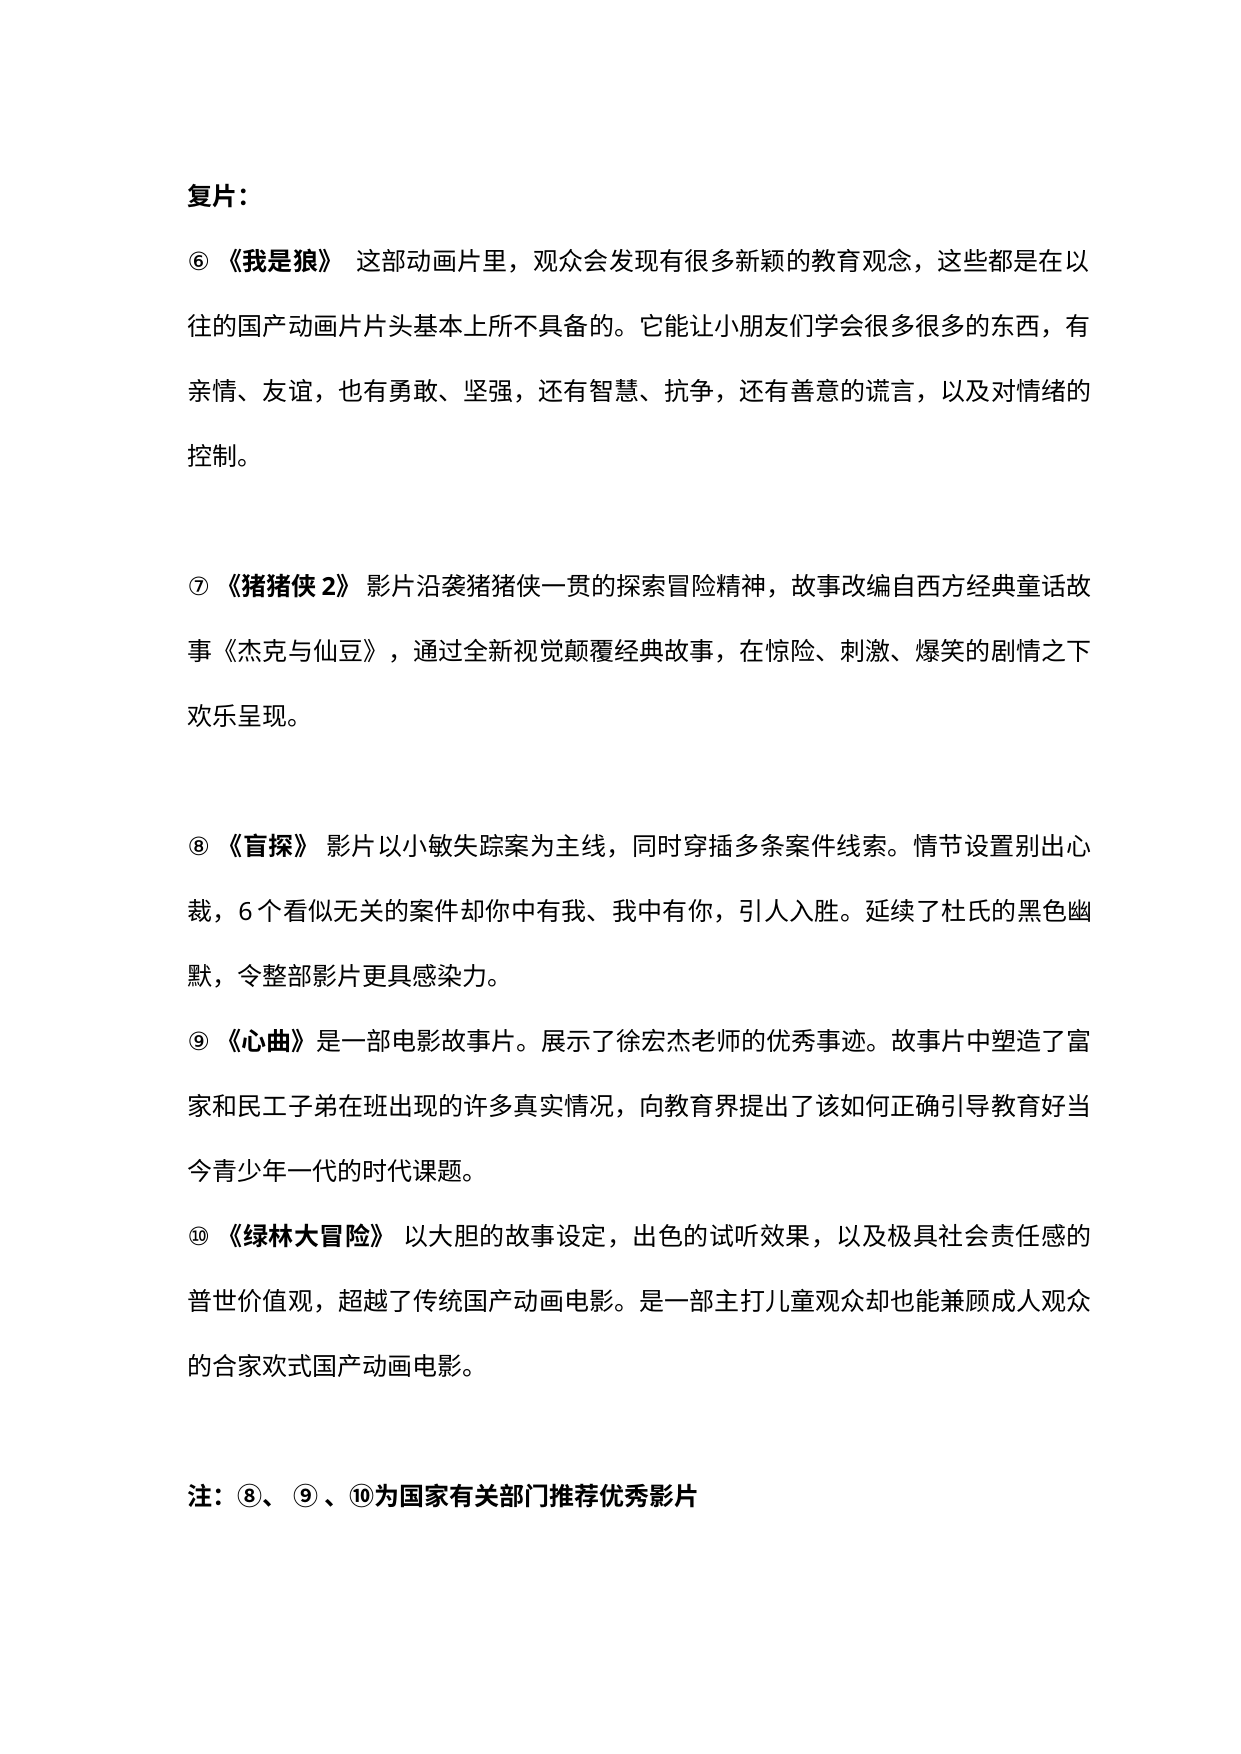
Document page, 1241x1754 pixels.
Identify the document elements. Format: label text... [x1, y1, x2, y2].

text ⑧ 《盲探》 影片以小敏失踪案为主线，同时穿插多条案件线索。情节设置别出心裁，6个看似无关的案件却你中有我、我中有你，引人入胜。延续了杜氏的黑色幽默，令整部影片更具感染力。 [187, 812, 1093, 1007]
text 复片： [187, 162, 1093, 227]
text ⑨ 《心曲》是一部电影故事片。展示了徐宏杰老师的优秀事迹。故事片中塑造了富家和民工子弟在班出现的许多真实情况，向教育界提出了该如何正确引导教育好当今青少年一代的时代课题。 [187, 1007, 1093, 1202]
text ⑩ 《绿林大冒险》 以大胆的故事设定，出色的试听效果，以及极具社会责任感的普世价值观，超越了传统国产动画电影。是一部主打儿童观众却也能兼顾成人观众的合家欢式国产动画电影。 [187, 1202, 1093, 1397]
text ⑦ 《猪猪侠2》 影片沿袭猪猪侠一贯的探索冒险精神，故事改编自西方经典童话故事《杰克与仙豆》，通过全新视觉颠覆经典故事，在惊险、刺激、爆笑的剧情之下欢乐呈现。 [187, 552, 1093, 812]
text ⑥ 《我是狼》 这部动画片里，观众会发现有很多新颖的教育观念，这些都是在以往的国产动画片片头基本上所不具备的。它能让小朋友们学会很多很多的东西，有亲情、友谊，也有勇敢、坚强，还有智慧、抗争，还有善意的谎言，以及对情绪的控制。 [187, 227, 1093, 487]
text 注：⑧、 ⑨ 、⑩为国家有关部门推荐优秀影片 [187, 1462, 1093, 1527]
